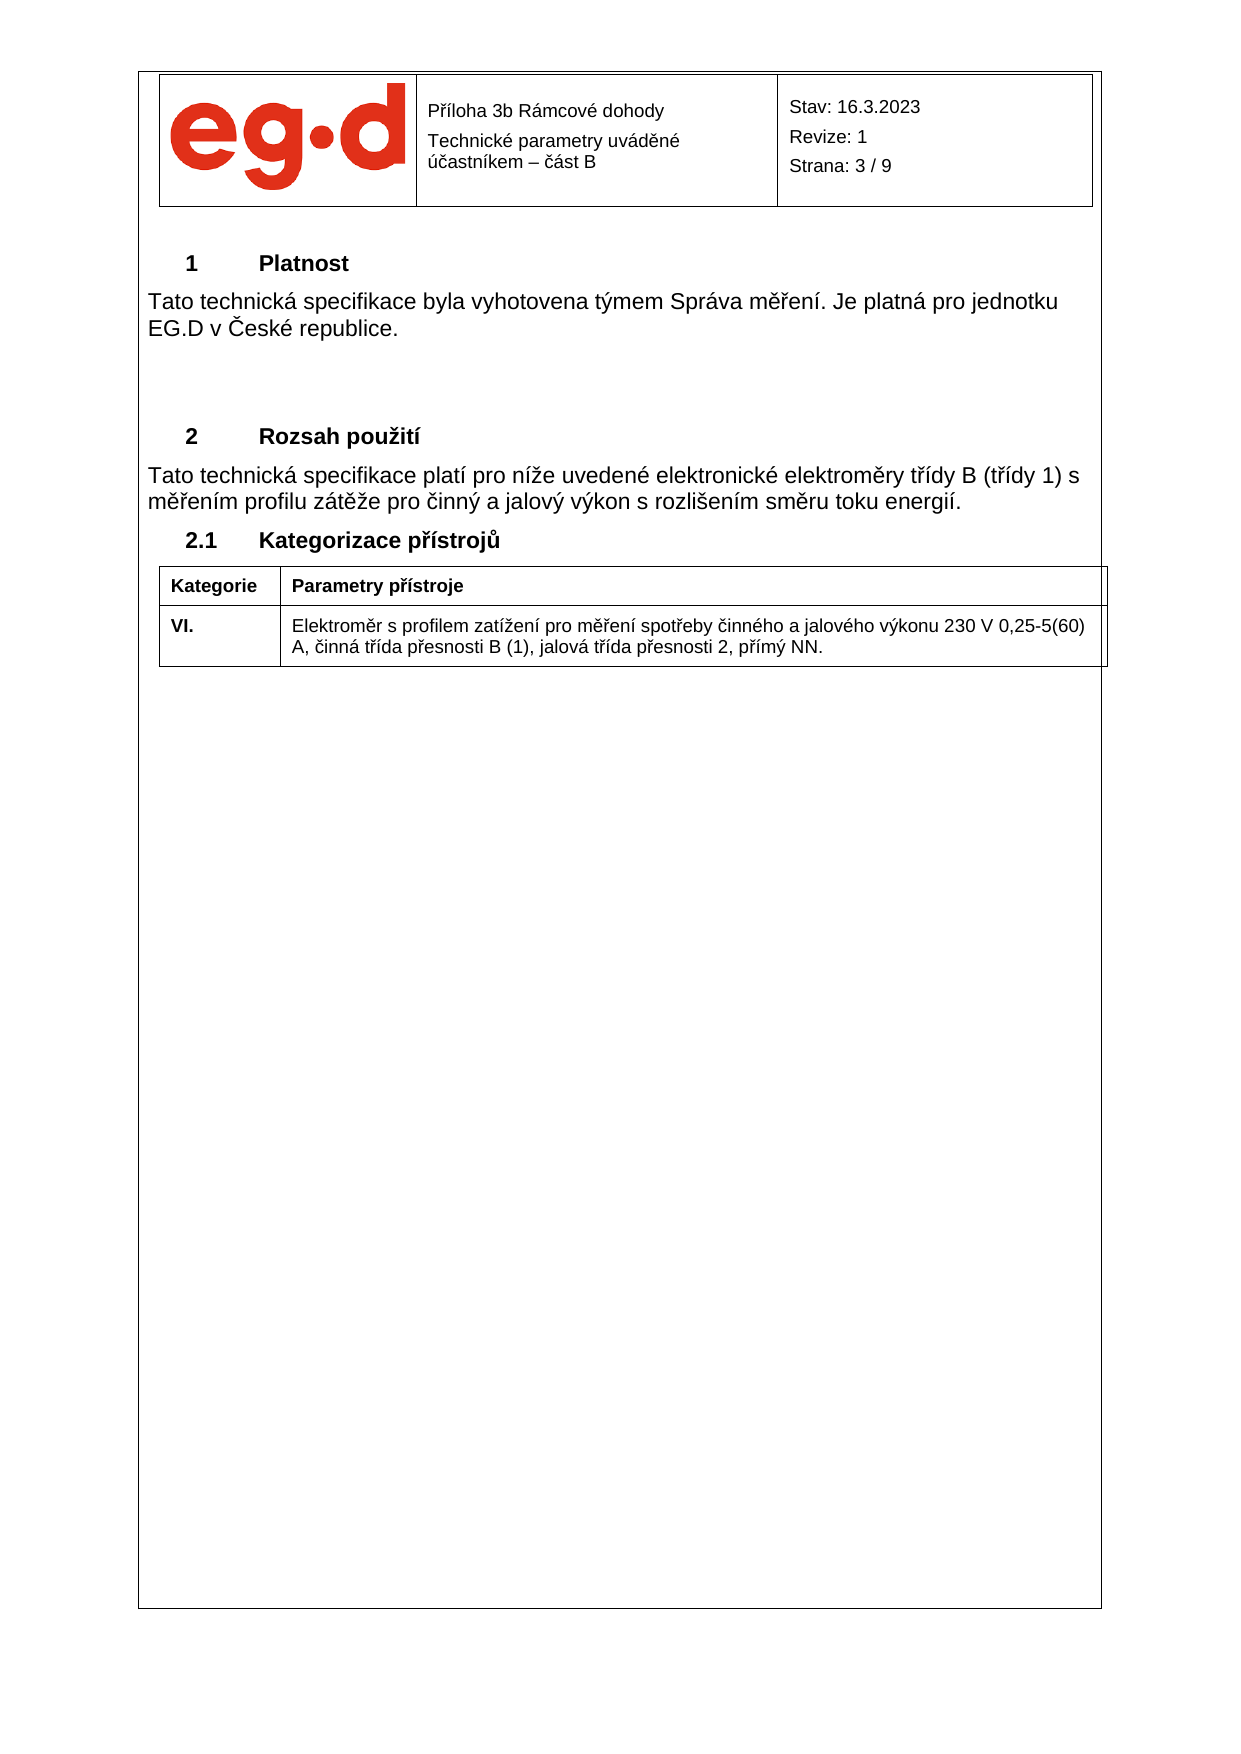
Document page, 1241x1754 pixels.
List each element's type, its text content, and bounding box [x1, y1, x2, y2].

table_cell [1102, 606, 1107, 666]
text Tato technická specifikace byla vyhotovena týmem Správa měření. Je platná pro jednotku EG.D v České republice. [148, 288, 1093, 341]
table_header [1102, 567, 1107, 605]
table_cell VI. [160, 606, 280, 666]
subtitle Platnost [185, 249, 1093, 276]
table_cell Elektroměr s profilem zatížení pro měření spotřeby činného a jalového výkonu 230 V 0,25-5(60) A, činná třída přesnosti B (1), jalová třída přesnosti 2, přímý NN. [281, 606, 1101, 666]
table_header Kategorie [160, 567, 280, 605]
table_header Parametry přístroje [281, 567, 1101, 605]
subtitle Rozsah použití [185, 423, 1093, 449]
picture [170, 83, 406, 190]
subtitle Kategorizace přístrojů [185, 527, 1093, 553]
text Tato technická specifikace platí pro níže uvedené elektronické elektroměry třídy B (třídy 1) s měřením profilu zátěže pro činný a jalový výkon s rozlišením směru toku energií. [148, 462, 1093, 514]
